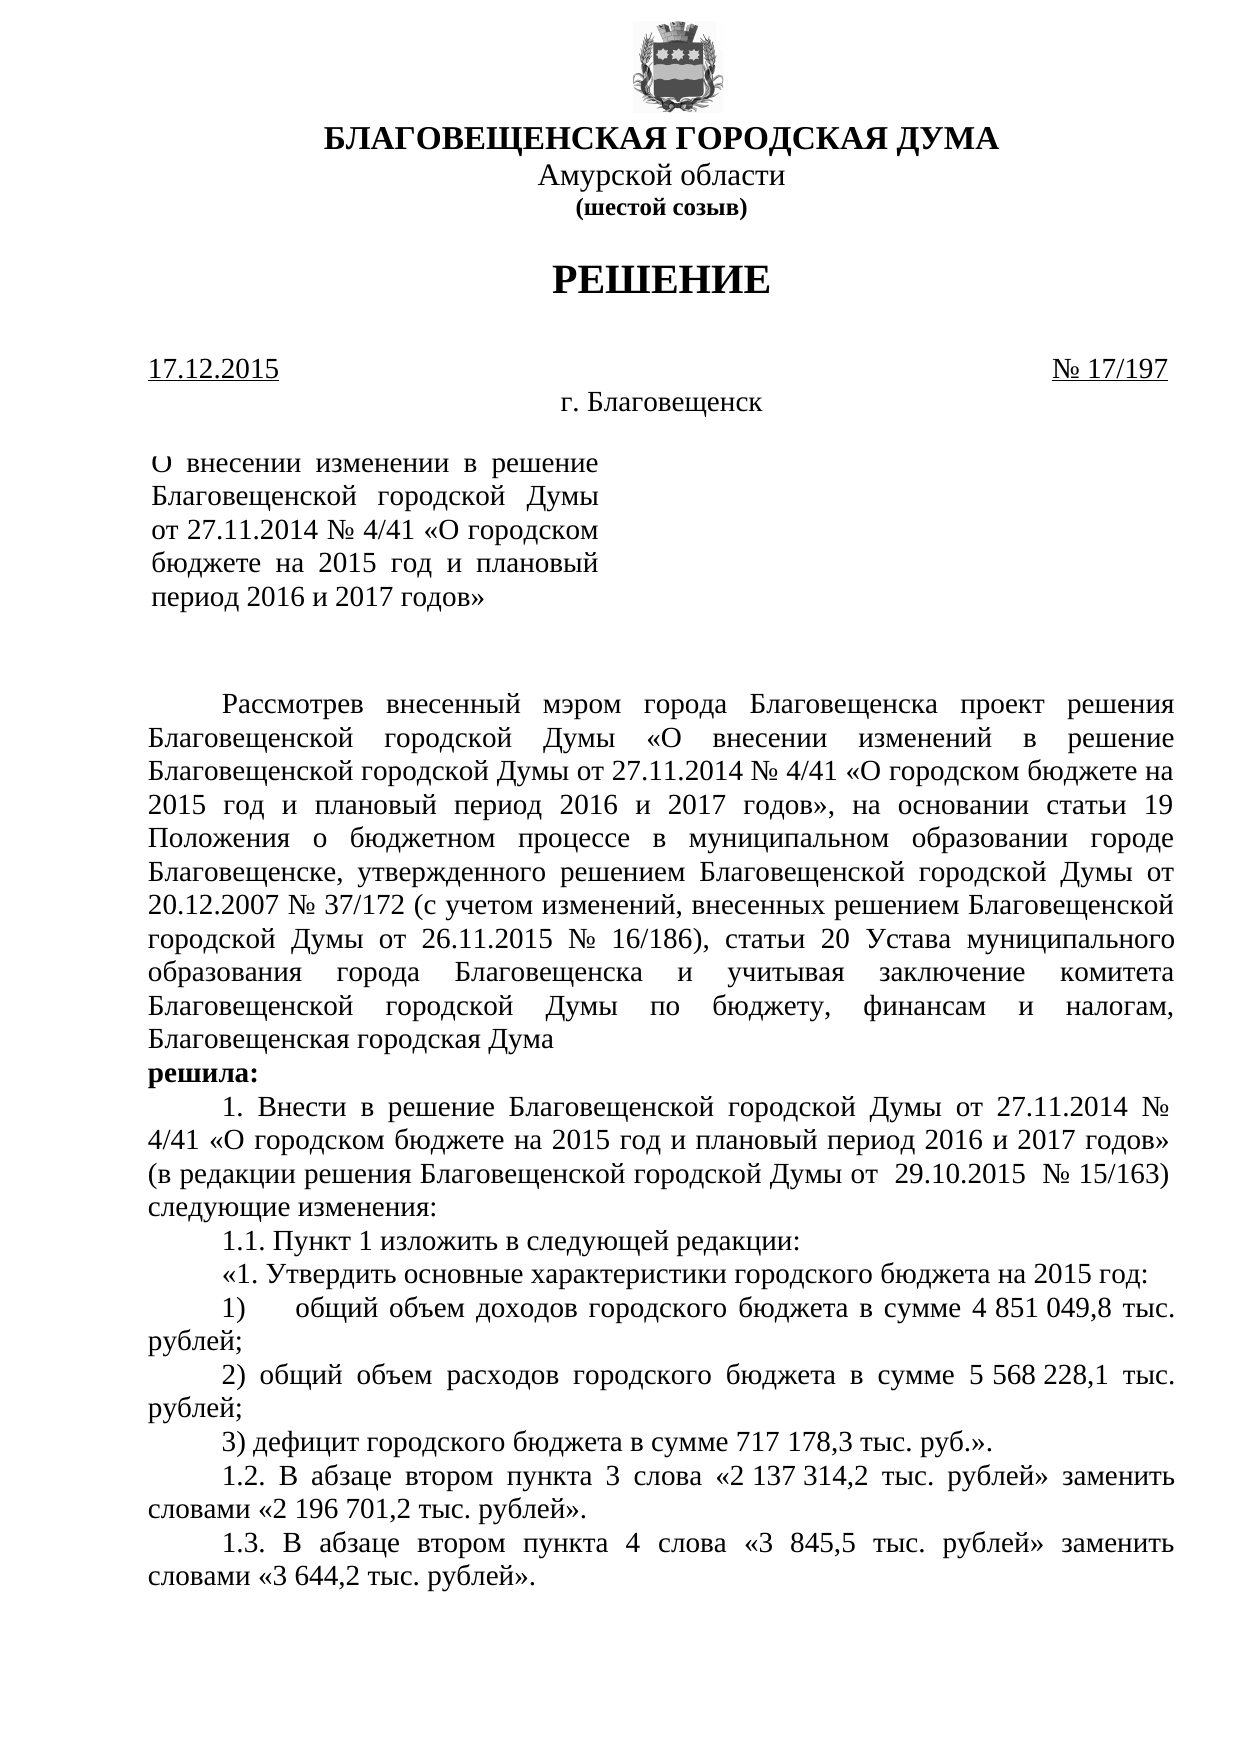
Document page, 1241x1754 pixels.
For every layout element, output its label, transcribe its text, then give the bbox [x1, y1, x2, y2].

text решила: [148, 1055, 1171, 1089]
text 1.2. В абзаце втором пункта 3 слова «2 137 314,2 тыс. рублей» заменить словами «2 196 701,2 тыс. рублей». [148, 1458, 1175, 1525]
text 1.1. Пункт 1 изложить в следующей редакции: [148, 1223, 1171, 1256]
text Амурской области [148, 156, 1175, 192]
text РЕШЕНИЕ [148, 255, 1175, 303]
list общий объем доходов городского бюджета в сумме 4 851 049,8 тыс. рублей; [148, 1290, 1175, 1357]
text «1. Утвердить основные характеристики городского бюджета на 2015 год: [148, 1256, 1175, 1290]
text 1. Внести в решение Благовещенской городской Думы от 27.11.2014 № 4/41 «О городском бюджете на 2015 год и плановый период 2016 и 2017 годов» (в редакции решения Благовещенской городской Думы от 29.10.2015 № 15/163) следующие изменения: [148, 1089, 1171, 1223]
title БЛАГОВЕЩЕНСКАЯ ГОРОДСКАЯ ДУМА [148, 118, 1175, 156]
text 1.3. В абзаце втором пункта 4 слова «3 845,5 тыс. рублей» заменить словами «3 644,2 тыс. рублей». [148, 1525, 1175, 1592]
text 2) общий объем расходов городского бюджета в сумме 5 568 228,1 тыс. рублей; [148, 1357, 1175, 1424]
text г. Благовещенск [148, 384, 1175, 418]
text 3) дефицит городского бюджета в сумме 717 178,3 тыс. руб.». [148, 1424, 1175, 1458]
text Рассмотрев внесенный мэром города Благовещенска проект решения Благовещенской городской Думы «О внесении изменений в решение Благовещенской городской Думы от 27.11.2014 № 4/41 «О городском бюджете на 2015 год и плановый период 2016 и 2017 годов», на основании статьи 19 Положения о бюджетном процессе в муниципальном образовании городе Благовещенске, утвержденного решением Благовещенской городской Думы от 20.12.2007 № 37/172 (с учетом изменений, внесенных решением Благовещенской городской Думы от 26.11.2015 № 16/186), статьи 20 Устава муниципального образования города Благовещенска и учитывая заключение комитета Благовещенской городской Думы по бюджету, финансам и налогам, Благовещенская городская Дума [148, 686, 1175, 1055]
text 17.12.2015 № 17/197 [148, 351, 1175, 384]
text (шестой созыв) [148, 192, 1175, 221]
